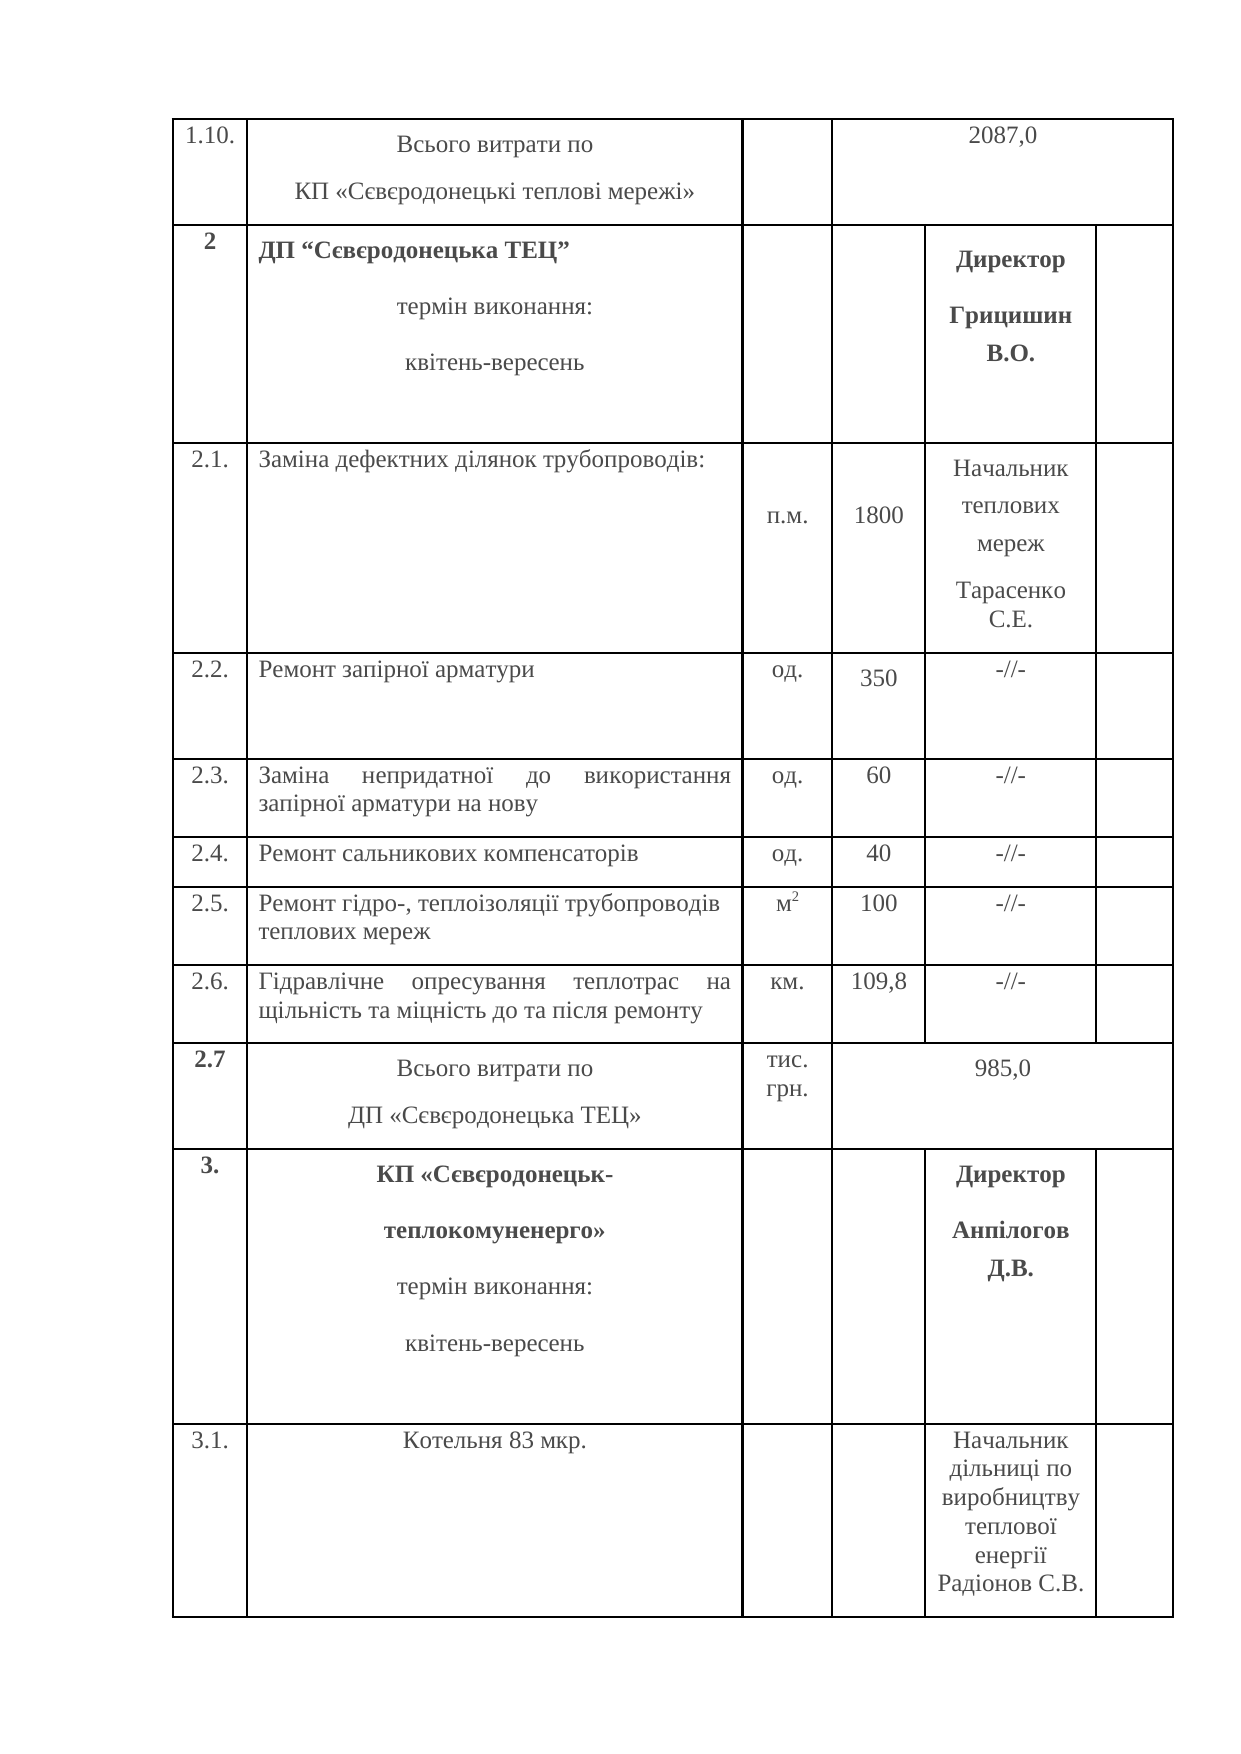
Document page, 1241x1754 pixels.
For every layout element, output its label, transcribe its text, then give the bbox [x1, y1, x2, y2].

table_cell Директор Анпілогов Д.В. [926, 1150, 1095, 1423]
table_cell 2.4. [174, 838, 246, 886]
table_cell 40 [833, 838, 924, 886]
table_cell 350 [833, 654, 924, 758]
table_cell [744, 120, 831, 224]
table_cell 3.1. [174, 1425, 246, 1616]
table_cell км. [744, 966, 831, 1042]
table_cell 2.7 [174, 1044, 246, 1148]
table_cell [833, 1150, 924, 1423]
table_cell 2.6. [174, 966, 246, 1042]
table_cell [1097, 1150, 1172, 1423]
table_cell Всього витрати по ДП «Сєвєродонецька ТЕЦ» [248, 1044, 741, 1148]
table_cell Начальник теплових мереж Тарасенко С.Е. [926, 444, 1095, 652]
table_cell КП «Сєвєродонецьк- теплокомуненерго» термін виконання: квітень-вересень [248, 1150, 741, 1423]
table_cell 1.10. [174, 120, 246, 224]
table_cell од. [744, 760, 831, 836]
table_cell Ремонт запірної арматури [248, 654, 741, 758]
table_cell 2087,0 [833, 120, 1172, 224]
table_cell од. [744, 838, 831, 886]
table_cell -//- [926, 654, 1095, 758]
table_cell 2.1. [174, 444, 246, 652]
table_cell ДП “Сєвєродонецька ТЕЦ” термін виконання: квітень-вересень [248, 226, 741, 442]
table_cell [744, 1150, 831, 1423]
table_cell 2 [174, 226, 246, 442]
table_cell [1097, 444, 1172, 652]
table_cell [833, 226, 924, 442]
table_cell п.м. [744, 444, 831, 652]
table_cell 2.2. [174, 654, 246, 758]
table_cell Ремонт сальникових компенсаторів [248, 838, 741, 886]
table_cell Гідравлічне опресування теплотрас на щільність та міцність до та після ремонту [248, 966, 741, 1042]
table_cell Заміна непридатної до використання запірної арматури на нову [248, 760, 741, 836]
table_cell од. [744, 654, 831, 758]
table_cell Начальник дільниці по виробництву теплової енергії Радіонов С.В. [926, 1425, 1095, 1616]
table_cell [744, 1425, 831, 1616]
table_cell [1097, 838, 1172, 886]
table_cell 985,0 [833, 1044, 1172, 1148]
table_cell 3. [174, 1150, 246, 1423]
table_cell Заміна дефектних ділянок трубопроводів: [248, 444, 741, 652]
table_cell [1097, 888, 1172, 964]
table_cell [1097, 760, 1172, 836]
table_cell 60 [833, 760, 924, 836]
table_cell Ремонт гідро-, теплоізоляції трубопроводів теплових мереж [248, 888, 741, 964]
table_cell -//- [926, 760, 1095, 836]
table_cell 109,8 [833, 966, 924, 1042]
table_cell [833, 1425, 924, 1616]
table_cell [1097, 966, 1172, 1042]
table_cell -//- [926, 966, 1095, 1042]
table_cell [1097, 654, 1172, 758]
table_cell м2 [744, 888, 831, 964]
table_cell тис. грн. [744, 1044, 831, 1148]
table_cell 2.5. [174, 888, 246, 964]
table_cell Котельня 83 мкр. [248, 1425, 741, 1616]
table_cell 1800 [833, 444, 924, 652]
table_cell [744, 226, 831, 442]
table_cell -//- [926, 838, 1095, 886]
table_cell [1097, 226, 1172, 442]
table_cell [1097, 1425, 1172, 1616]
table_cell 100 [833, 888, 924, 964]
table_cell Директор Грицишин В.О. [926, 226, 1095, 442]
table_cell -//- [926, 888, 1095, 964]
table_cell 2.3. [174, 760, 246, 836]
table_cell Всього витрати по КП «Сєвєродонецькі теплові мережі» [248, 120, 741, 224]
